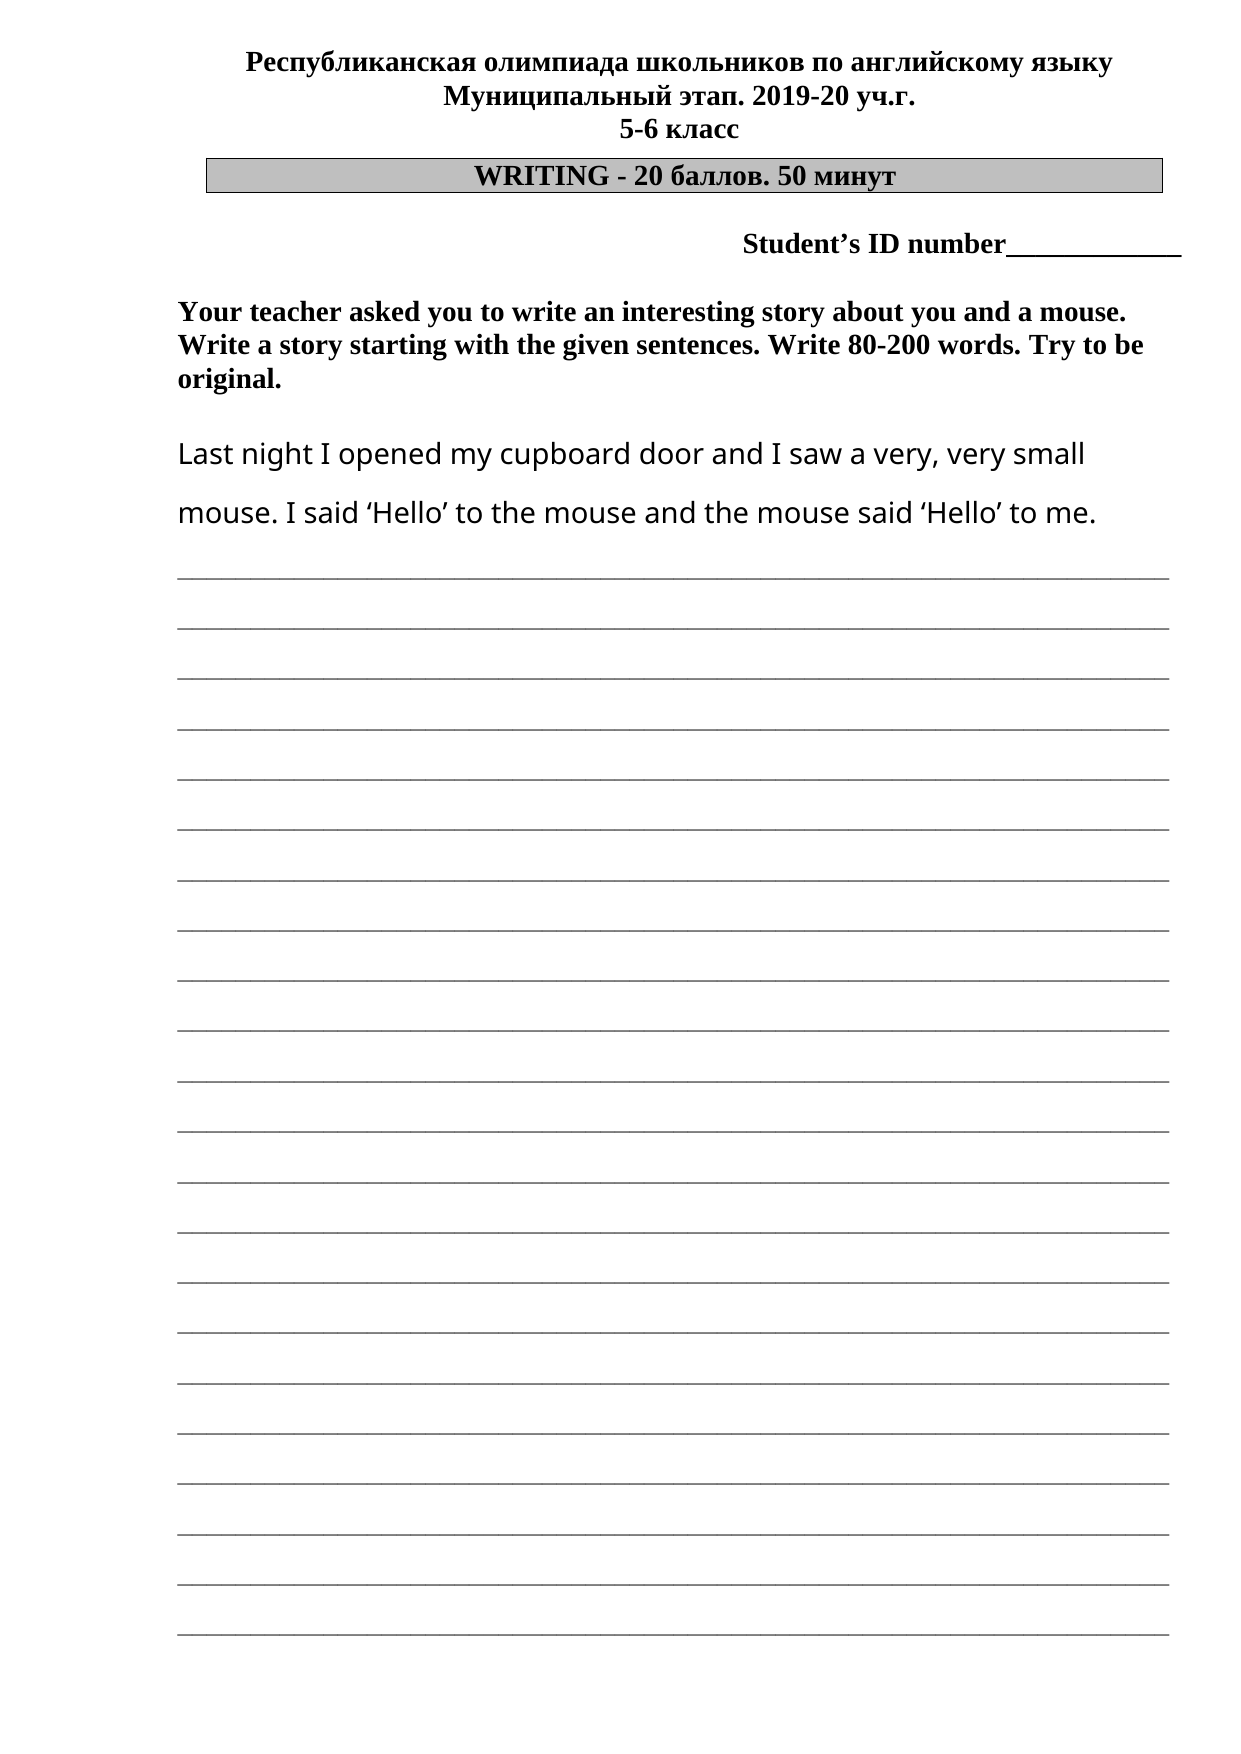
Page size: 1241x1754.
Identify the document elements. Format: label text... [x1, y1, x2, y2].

text Your teacher asked you to write an interesting story about you and a mouse. Write a story starting with the given sentences. Write 80-200 words. Try to be original. [177, 294, 1181, 394]
text Республиканская олимпиада школьников по английскому языку [177, 44, 1181, 78]
text Муниципальный этап. 2019-20 уч.г. [177, 78, 1181, 111]
table_header WRITING - 20 баллов. 50 минут [207, 159, 1162, 192]
text 5-6 класс [177, 111, 1181, 145]
text Student’s ID number____________ [177, 227, 1181, 260]
